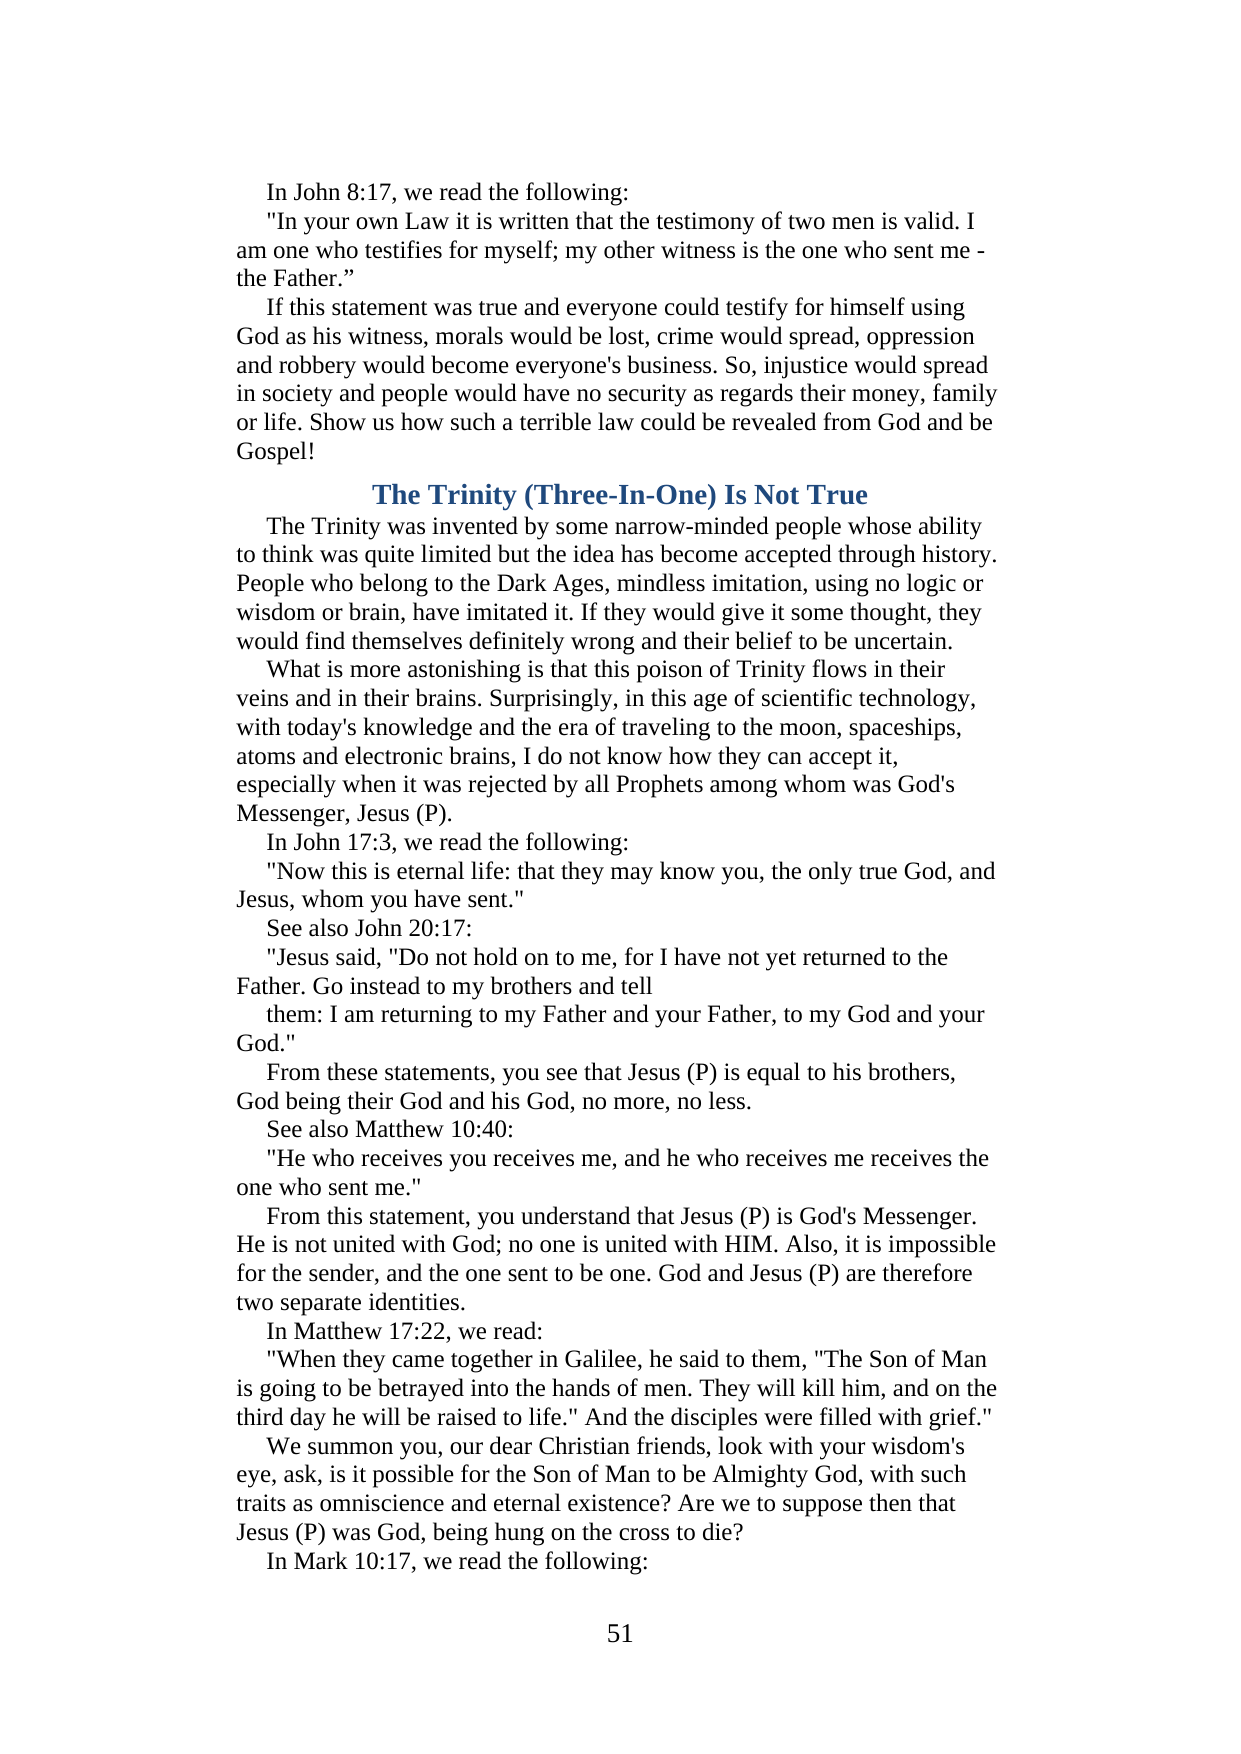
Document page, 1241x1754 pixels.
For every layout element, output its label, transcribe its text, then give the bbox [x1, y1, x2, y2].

text "In your own Law it is written that the testimony of two men is valid. I am one who testifies for myself; my other witness is the one who sent me - the Father.” [236, 206, 1004, 292]
text In John 17:3, we read the following: [236, 827, 1004, 856]
text What is more astonishing is that this poison of Trinity flows in their veins and in their brains. Surprisingly, in this age of scientific techn­ology, with today's knowledge and the era of traveling to the moon, space­ships, atoms and electronic brains, I do not know how they can accept it, especially when it was rejected by all Prophets among whom was God's Messenger, Jesus (P). [236, 654, 1004, 827]
text The Trinity was invented by some narrow-minded people whose ability to think was quite limited but the idea has become accepted through history. People who belong to the Dark Ages, mindless imita­tion, using no logic or wisdom or brain, have imitated it. If they would give it some thought, they would find themselves definitely wrong and their belief to be uncertain. [236, 511, 1004, 654]
text In Mark 10:17, we read the following: [236, 1546, 1004, 1574]
text If this statement was true and everyone could testify for himself using God as his witness, morals would be lost, crime would spread, oppression and robbery would become everyone's business. So, injustice would spread in society and people would have no security as regards their money, family or life. Show us how such a terrible law could be revealed from God and be Gospel! [236, 292, 1004, 465]
text In John 8:17, we read the following: [236, 177, 1004, 206]
text From this statement, you understand that Jesus (P) is God's Messenger. He is not united with God; no one is united with HIM. Also, it is impossible for the sender, and the one sent to be one. God and Jesus (P) are therefore two separate identities. [236, 1201, 1004, 1316]
text "When they came together in Galilee, he said to them, "The Son of Man is going to be betrayed into the hands of men. They will kill him, and on the third day he will be raised to life." And the disciples were filled with grief." [236, 1344, 1004, 1431]
subtitle The Trinity (Three-In-One) Is Not True [236, 477, 1004, 511]
text "Now this is eternal life: that they may know you, the only true God, and Jesus, whom you have sent." [236, 856, 1004, 913]
text In Matthew 17:22, we read: [236, 1316, 1004, 1344]
text "He who receives you receives me, and he who receives me receives the one who sent me." [236, 1143, 1004, 1201]
text them: I am returning to my Father and your Father, to my God and your God." [236, 999, 1004, 1057]
text "Jesus said, "Do not hold on to me, for I have not yet returned to the Father. Go instead to my brothers and tell [236, 942, 1004, 999]
text From these statements, you see that Jesus (P) is equal to his brothers, God being their God and his God, no more, no less. [236, 1057, 1004, 1114]
text See also John 20:17: [236, 913, 1004, 942]
text We summon you, our dear Christian friends, look with your wisdom's eye, ask, is it possible for the Son of Man to be Almighty God, with such traits as omniscience and eternal existence? Are we to suppose then that Jesus (P) was God, being hung on the cross to die? [236, 1431, 1004, 1546]
text See also Matthew 10:40: [236, 1114, 1004, 1143]
